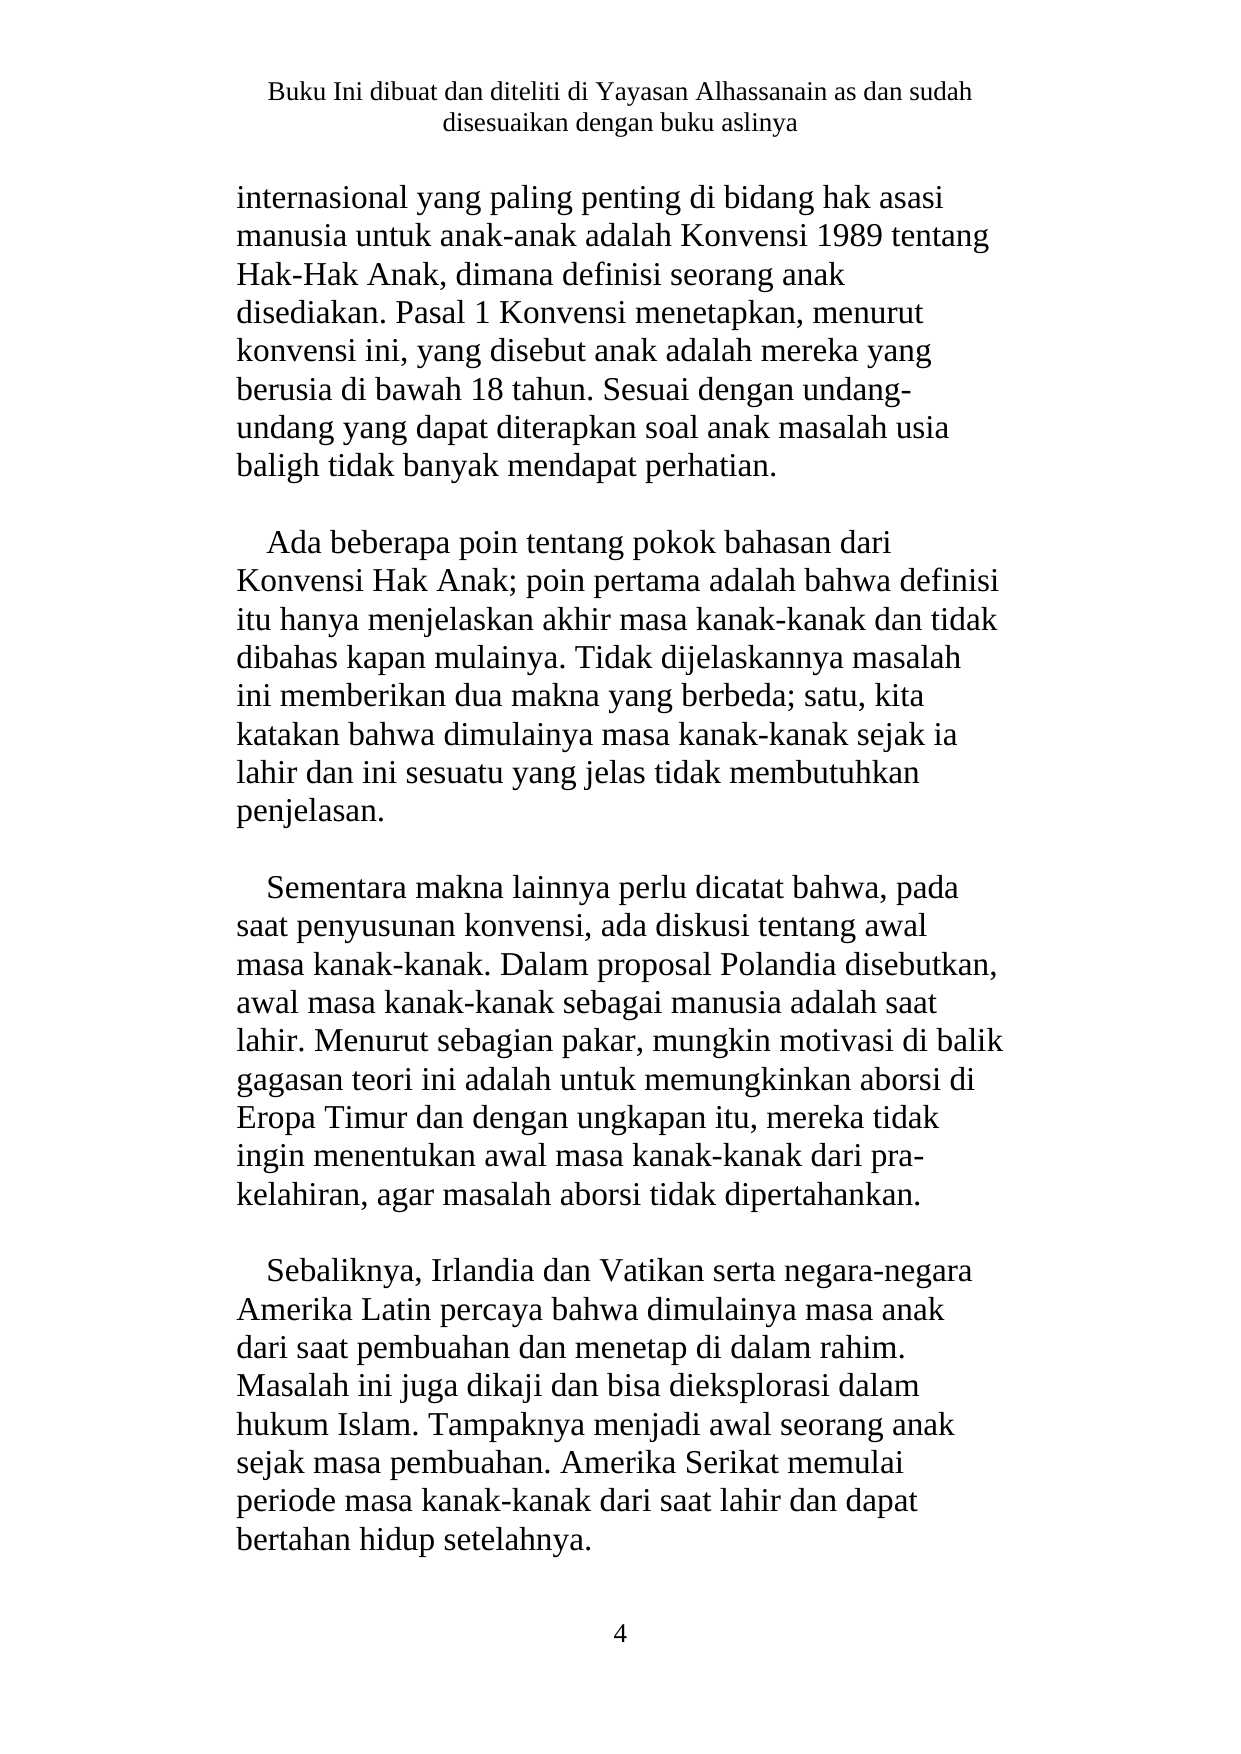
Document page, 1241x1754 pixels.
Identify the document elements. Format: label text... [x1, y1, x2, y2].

text Sebaliknya, Irlandia dan Vatikan serta negara-negara Amerika Latin percaya bahwa dimulainya masa anak dari saat pembuahan dan menetap di dalam rahim. Masalah ini juga dikaji dan bisa dieksplorasi dalam hukum Islam. Tampaknya menjadi awal seorang anak sejak masa pembuahan. Amerika Serikat memulai periode masa kanak-kanak dari saat lahir dan dapat bertahan hidup setelahnya. [236, 1251, 1004, 1557]
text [236, 177, 1004, 484]
text Ada beberapa poin tentang pokok bahasan dari Konvensi Hak Anak; poin pertama adalah bahwa definisi itu hanya menjelaskan akhir masa kanak-kanak dan tidak dibahas kapan mulainya. Tidak dijelaskannya masalah ini memberikan dua makna yang berbeda; satu, kita katakan bahwa dimulainya masa kanak-kanak sejak ia lahir dan ini sesuatu yang jelas tidak membutuhkan penjelasan. [236, 522, 1004, 829]
text Sementara makna lainnya perlu dicatat bahwa, pada saat penyusunan konvensi, ada diskusi tentang awal masa kanak-kanak. Dalam proposal Polandia disebutkan, awal masa kanak-kanak sebagai manusia adalah saat lahir. Menurut sebagian pakar, mungkin motivasi di balik gagasan teori ini adalah untuk memungkinkan aborsi di Eropa Timur dan dengan ungkapan itu, mereka tidak ingin menentukan awal masa kanak-kanak dari pra-kelahiran, agar masalah aborsi tidak dipertahankan. [236, 867, 1004, 1212]
